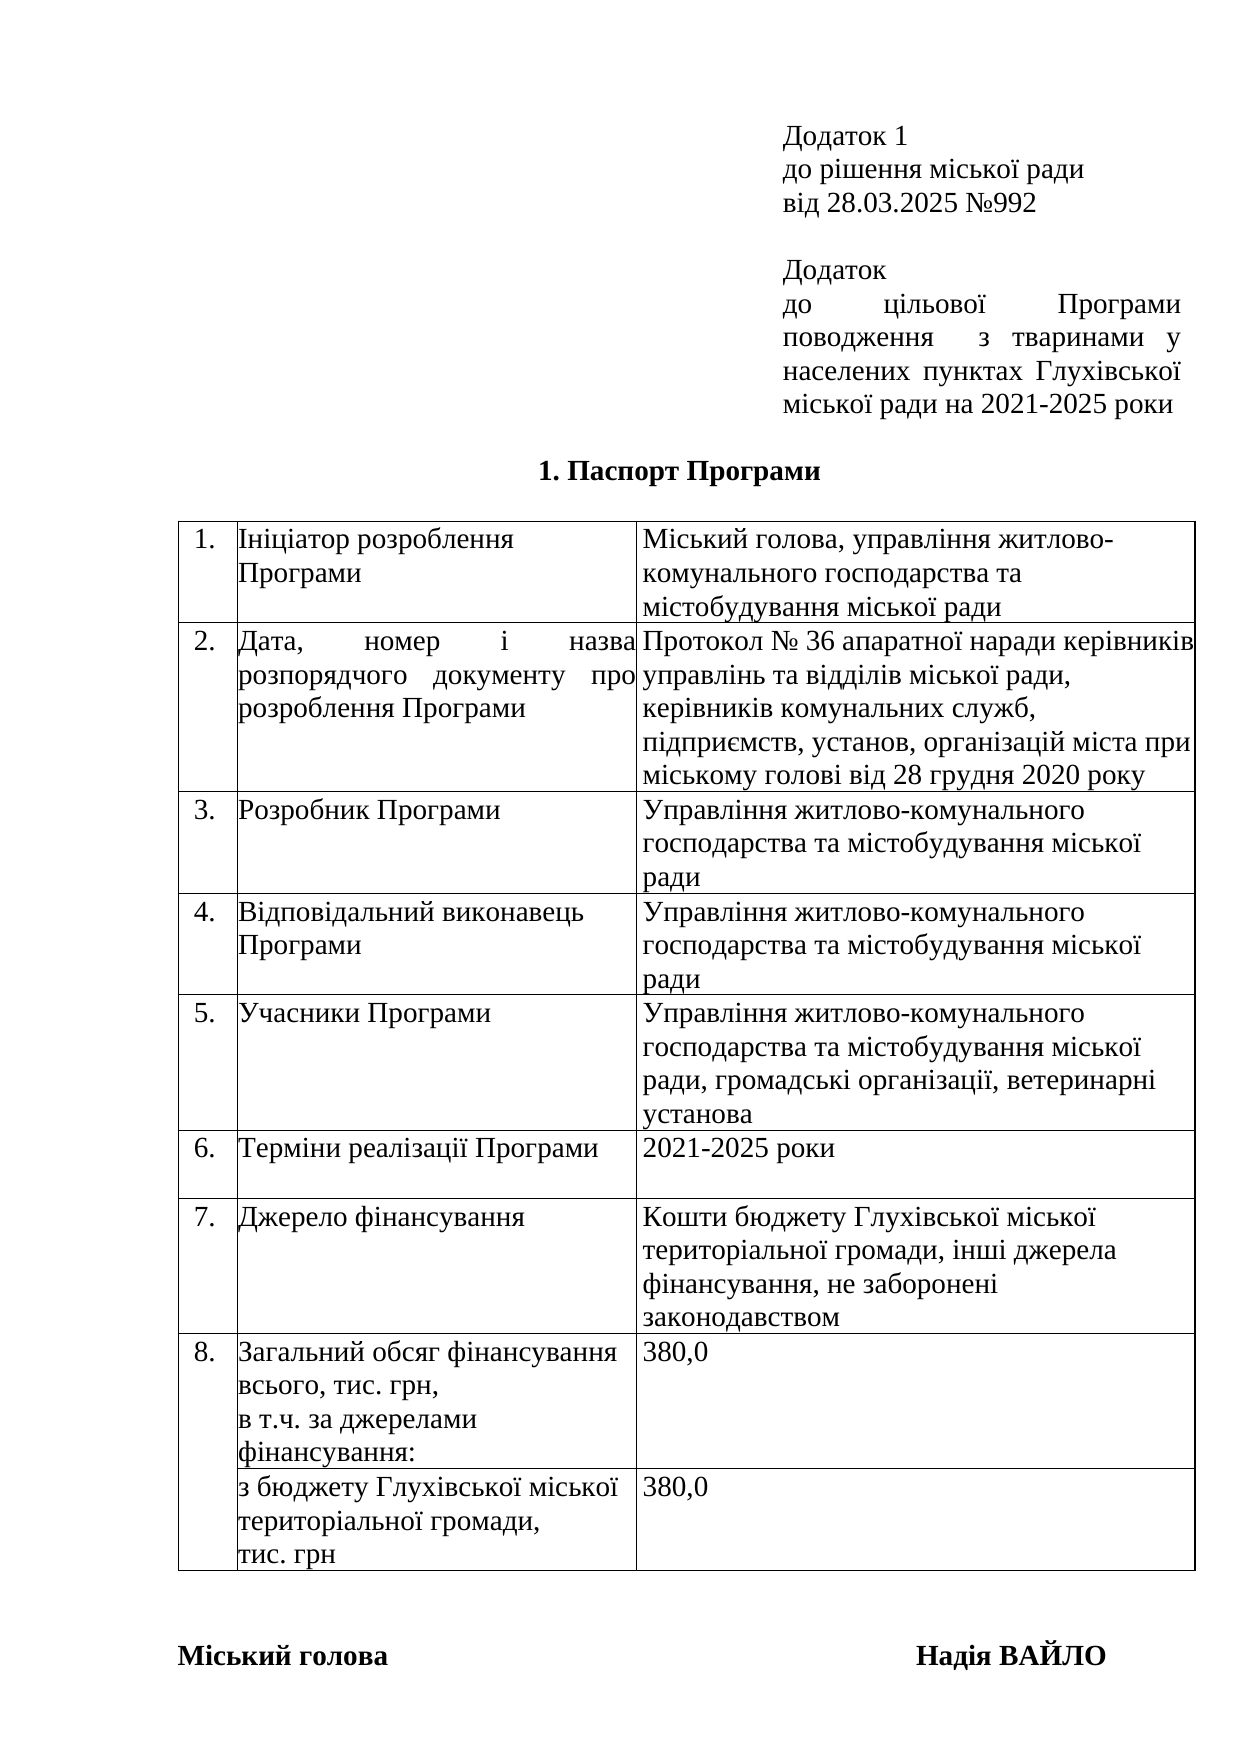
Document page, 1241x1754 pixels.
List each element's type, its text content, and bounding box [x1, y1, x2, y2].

table_cell [179, 1334, 237, 1570]
table_cell Джерело фінансування [238, 1199, 636, 1333]
table_cell 380,0 [637, 1469, 1194, 1570]
table_cell Дата, номер і назва розпорядчого документу про розроблення Програми [238, 623, 636, 791]
table_cell Розробник Програми [238, 792, 636, 893]
table_cell Протокол № 36 апаратної наради керівників управлінь та відділів міської ради, керівників комунальних служб, підприємств, установ, організацій міста при міському голові від 28 грудня 2020 року [637, 623, 1194, 791]
text до цільової Програми поводження з тваринами у населених пунктах Глухівської міської ради на 2021-2025 роки [783, 286, 1181, 420]
table_cell 2021-2025 роки [637, 1131, 1194, 1198]
table_cell 380,0 [637, 1334, 1194, 1468]
table_cell [179, 894, 237, 994]
table_cell Загальний обсяг фінансування всього, тис. грн, в т.ч. за джерелами фінансування: [238, 1334, 636, 1468]
table_cell [179, 792, 237, 893]
table_cell [179, 623, 237, 791]
text до рішення міської ради [783, 152, 1181, 185]
table_cell Кошти бюджету Глухівської міської територіальної громади, інші джерела фінансування, не заборонені законодавством [637, 1199, 1194, 1333]
table_cell [179, 1199, 237, 1333]
text Додаток 1 [783, 118, 1181, 152]
table_cell з бюджету Глухівської міської територіальної громади, тис. грн [238, 1469, 636, 1570]
table_cell Відповідальний виконавець Програми [238, 894, 636, 994]
table_cell [179, 1131, 237, 1198]
table_cell Управління житлово-комунального господарства та містобудування міської ради [637, 792, 1194, 893]
table_header Ініціатор розроблення Програми [238, 522, 636, 622]
text Міський голова Надія ВАЙЛО [177, 1638, 1181, 1671]
table_header [179, 522, 237, 622]
table_cell Учасники Програми [238, 995, 636, 1129]
text 1. Паспорт Програми [177, 453, 1181, 487]
table_header Міський голова, управління житлово-комунального господарства та містобудування міської ради [637, 522, 1194, 622]
table_cell Управління житлово-комунального господарства та містобудування міської ради, громадські організації, ветеринарні установа [637, 995, 1194, 1129]
table_cell Управління житлово-комунального господарства та містобудування міської ради [637, 894, 1194, 994]
text Додаток [783, 252, 1181, 286]
text від 28.03.2025 №992 [783, 185, 1181, 219]
table_cell [179, 995, 237, 1129]
table_cell Терміни реалізації Програми [238, 1131, 636, 1198]
